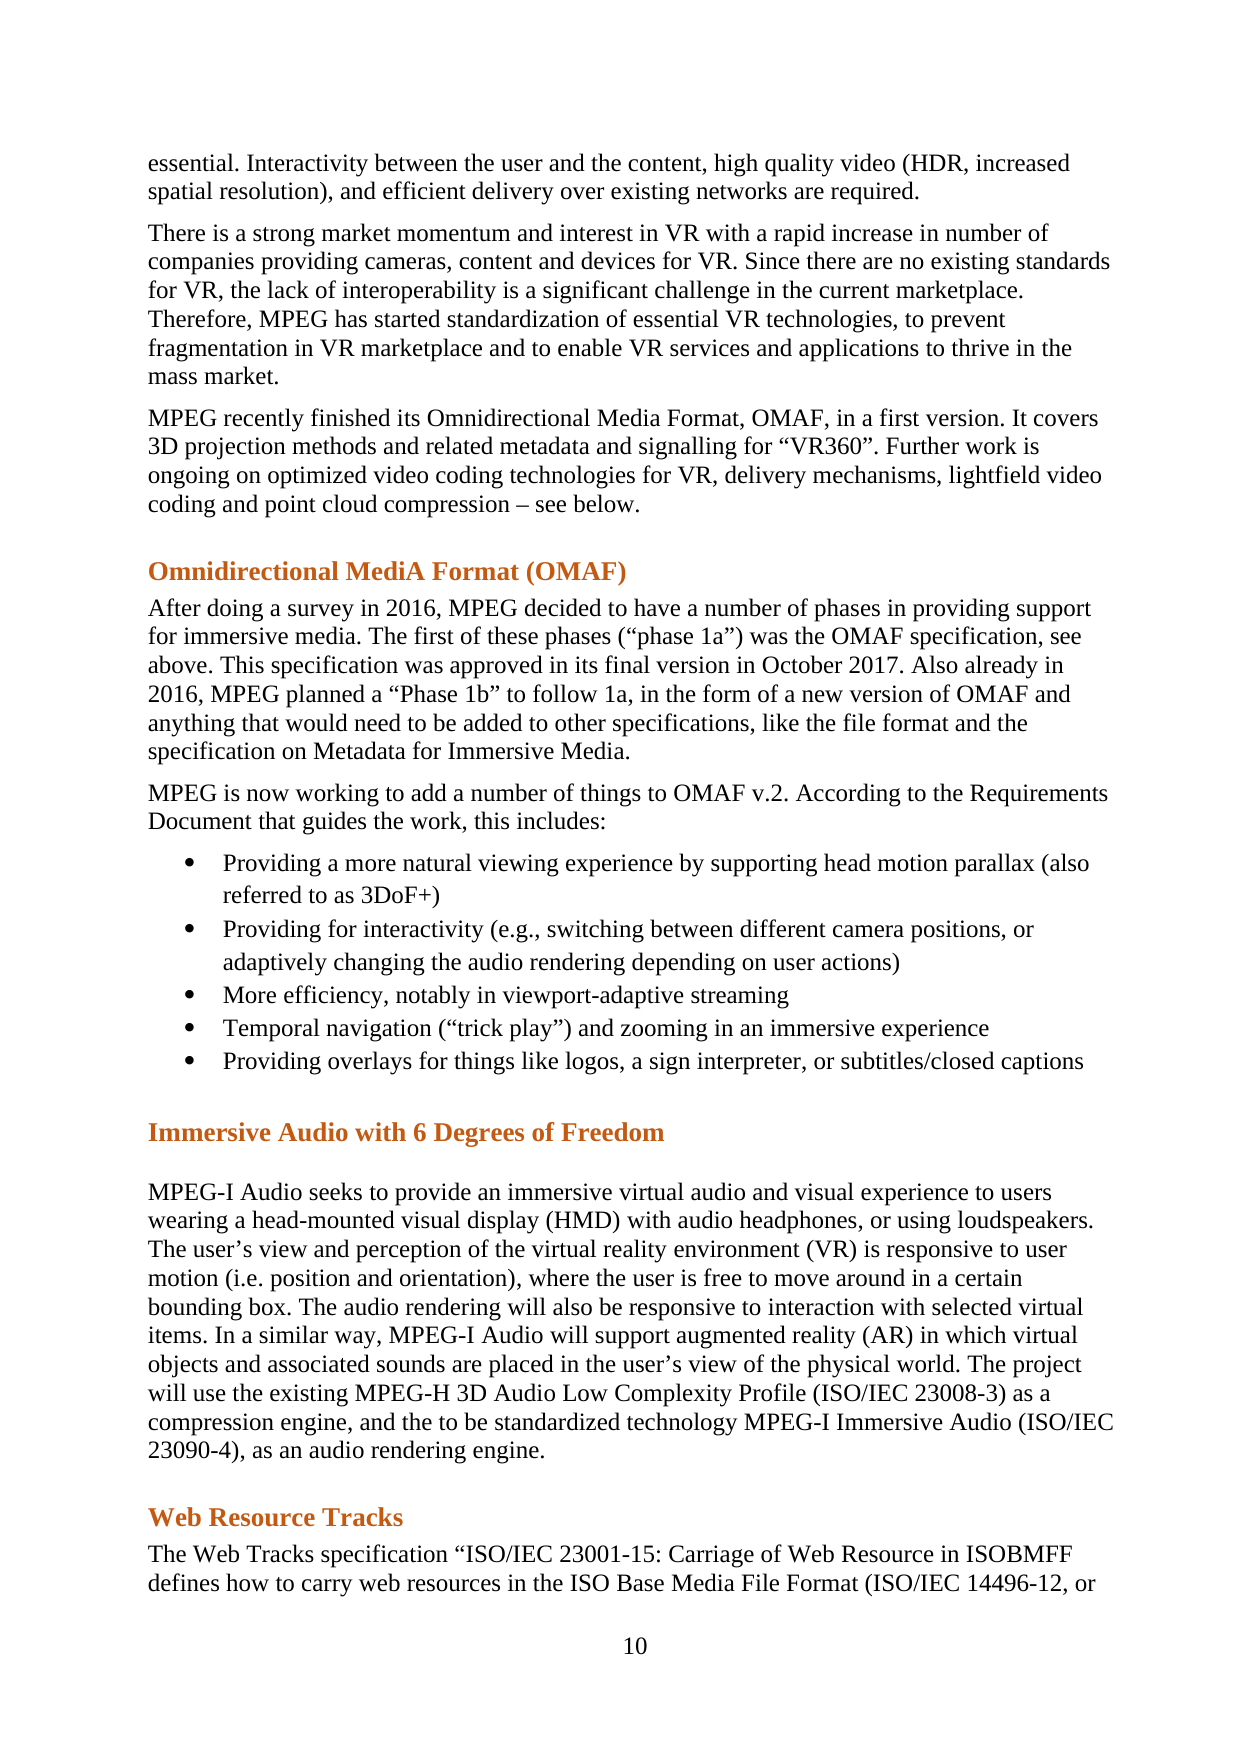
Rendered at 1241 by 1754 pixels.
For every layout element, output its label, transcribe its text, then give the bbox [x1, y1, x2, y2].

text MPEG-I Audio seeks to provide an immersive virtual audio and visual experience to users wearing a head-mounted visual display (HMD) with audio headphones, or using loudspeakers. The user’s view and perception of the virtual reality environment (VR) is responsive to user motion (i.e. position and orientation), where the user is free to move around in a certain bounding box. The audio rendering will also be responsive to interaction with selected virtual items. In a similar way, MPEG-I Audio will support augmented reality (AR) in which virtual objects and associated sounds are placed in the user’s view of the physical world. The project will use the existing MPEG-H 3D Audio Low Complexity Profile (ISO/IEC 23008-3) as a compression engine, and the to be standardized technology MPEG-I Immersive Audio (ISO/IEC 23090-4), as an audio rendering engine. [148, 1177, 1122, 1464]
text After doing a survey in 2016, MPEG decided to have a number of phases in providing support for immersive media. The first of these phases (“phase 1a”) was the OMAF specification, see above. This specification was approved in its final version in October 2017. Also already in 2016, MPEG planned a “Phase 1b” to follow 1a, in the form of a new version of OMAF and anything that would need to be added to other specifications, like the file format and the specification on Metadata for Immersive Media. [148, 593, 1122, 765]
list Temporal navigation (“trick play”) and zooming in an immersive experience [185, 1013, 1122, 1041]
list Providing for interactivity (e.g., switching between different camera positions, or adaptively changing the audio rendering depending on user actions) [185, 914, 1122, 975]
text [148, 1539, 1122, 1596]
subtitle Immersive Audio with 6 Degrees of Freedom [148, 1116, 1122, 1147]
text MPEG recently finished its Omnidirectional Media Format, OMAF, in a first version. It covers 3D projection methods and related metadata and signalling for “VR360”. Further work is ongoing on optimized video coding technologies for VR, delivery mechanisms, lightfield video coding and point cloud compression – see below. [148, 403, 1122, 518]
text MPEG is now working to add a number of things to OMAF v.2. According to the Requirements Document that guides the work, this includes: [148, 778, 1122, 835]
list More efficiency, notably in viewport-adaptive streaming [185, 980, 1122, 1008]
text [148, 148, 1122, 205]
text There is a strong market momentum and interest in VR with a rapid increase in number of companies providing cameras, content and devices for VR. Since there are no existing standards for VR, the lack of interoperability is a significant challenge in the current marketplace. Therefore, MPEG has started standardization of essential VR technologies, to prevent fragmentation in VR marketplace and to enable VR services and applications to thrive in the mass market. [148, 218, 1122, 390]
subtitle Web Resource Tracks [148, 1502, 1122, 1533]
list Providing overlays for things like logos, a sign interpreter, or subtitles/closed captions [185, 1046, 1122, 1074]
subtitle Omnidirectional MediA Format (OMAF) [148, 555, 1122, 586]
list Providing a more natural viewing experience by supporting head motion parallax (also referred to as 3DoF+) [185, 848, 1122, 909]
